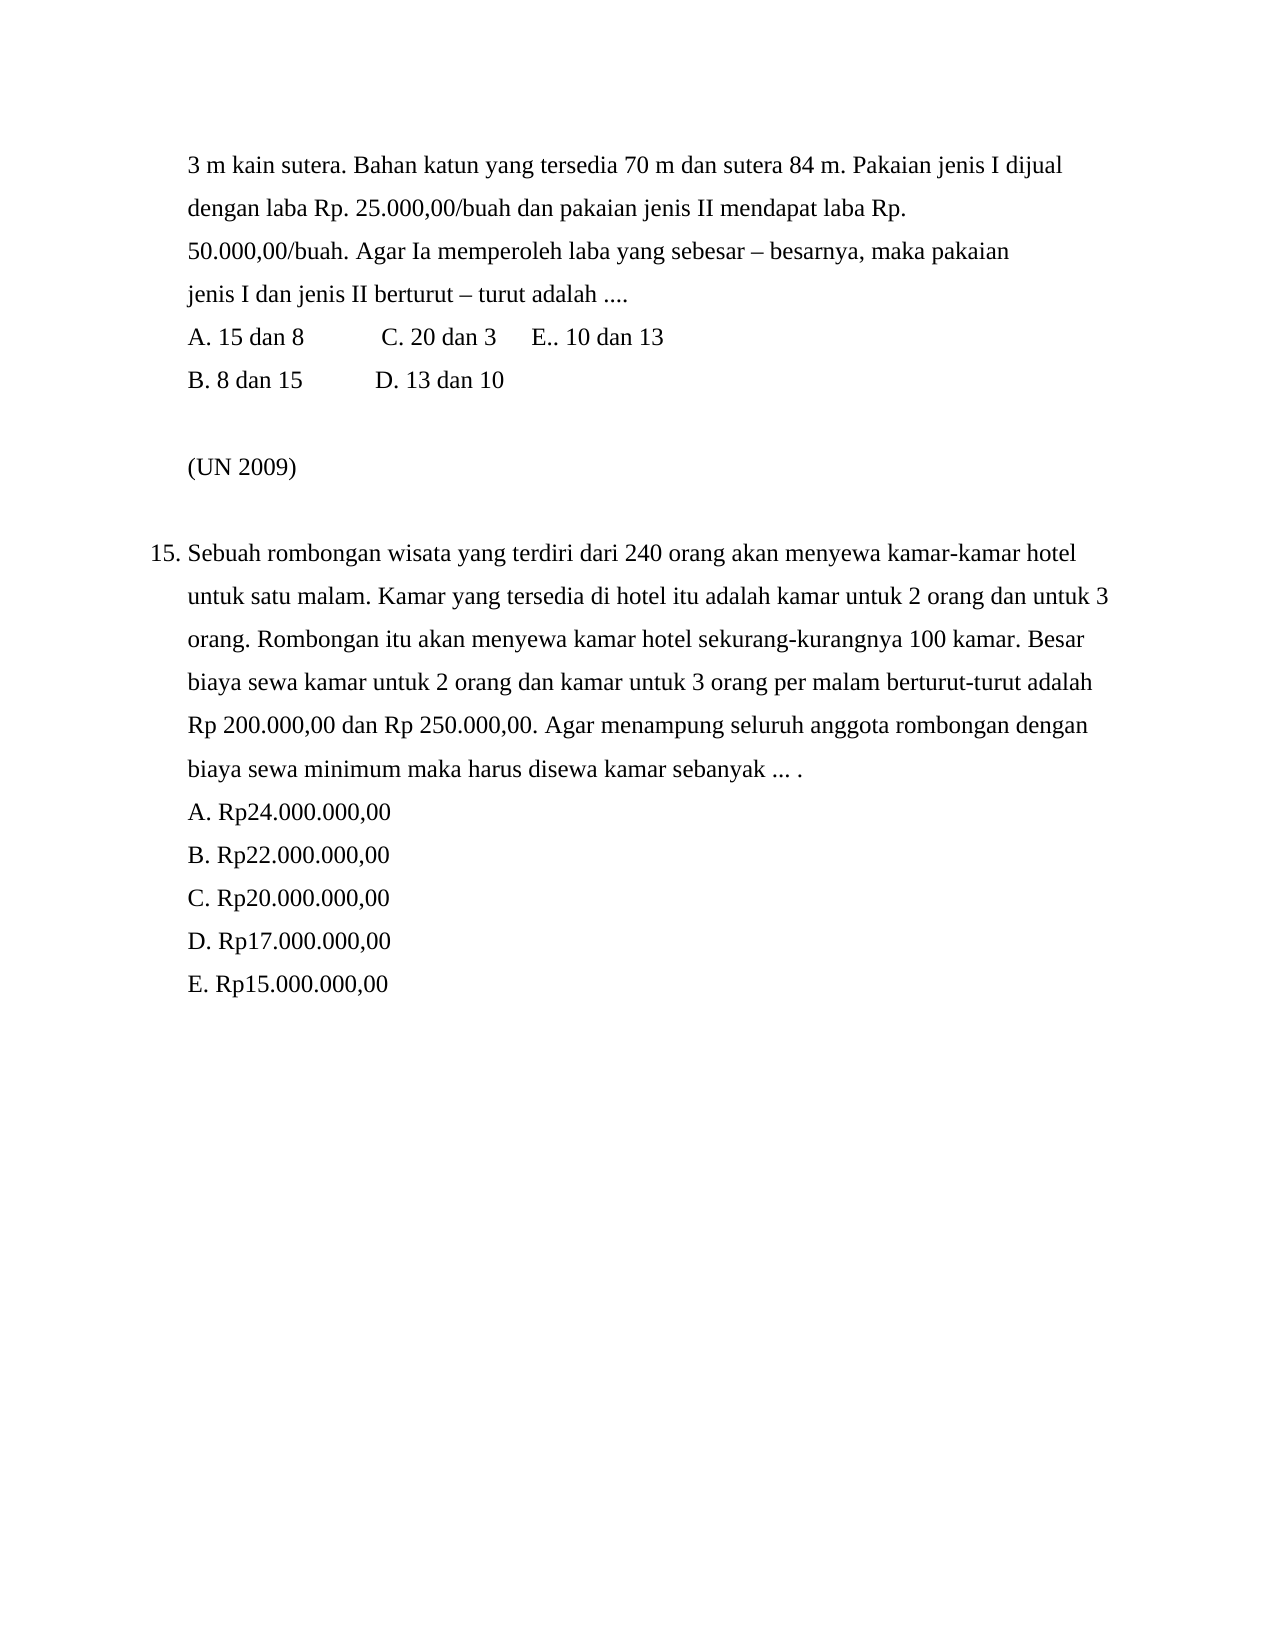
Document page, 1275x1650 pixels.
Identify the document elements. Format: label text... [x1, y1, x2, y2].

text E. Rp15.000.000,00 [187, 969, 1125, 998]
text dengan laba Rp. 25.000,00/buah dan pakaian jenis II mendapat laba Rp. [187, 193, 1125, 222]
text A. Rp24.000.000,00 [187, 797, 1125, 826]
text A. 15 dan 8 C. 20 dan 3 E.. 10 dan 13 [187, 322, 1125, 351]
text 3 m kain sutera. Bahan katun yang tersedia 70 m dan sutera 84 m. Pakaian jenis I dijual [187, 150, 1125, 179]
text D. Rp17.000.000,00 [187, 926, 1125, 955]
text B. 8 dan 15 D. 13 dan 10 [187, 366, 1125, 394]
text (UN 2009) [150, 452, 1125, 481]
text B. Rp22.000.000,00 [187, 840, 1125, 869]
text 50.000,00/buah. Agar Ia memperoleh laba yang sebesar – besarnya, maka pakaian [187, 236, 1125, 265]
text jenis I dan jenis II berturut – turut adalah .... [187, 279, 1125, 308]
text C. Rp20.000.000,00 [187, 883, 1125, 912]
text 15. Sebuah rombongan wisata yang terdiri dari 240 orang akan menyewa kamar-kamar hotel untuk satu malam. Kamar yang tersedia di hotel itu adalah kamar untuk 2 orang dan untuk 3 orang. Rombongan itu akan menyewa kamar hotel sekurang-kurangnya 100 kamar. Besar biaya sewa kamar untuk 2 orang dan kamar untuk 3 orang per malam berturut-turut adalah Rp 200.000,00 dan Rp 250.000,00. Agar menampung seluruh anggota rombongan dengan biaya sewa minimum maka harus disewa kamar sebanyak ... . [150, 538, 1125, 782]
